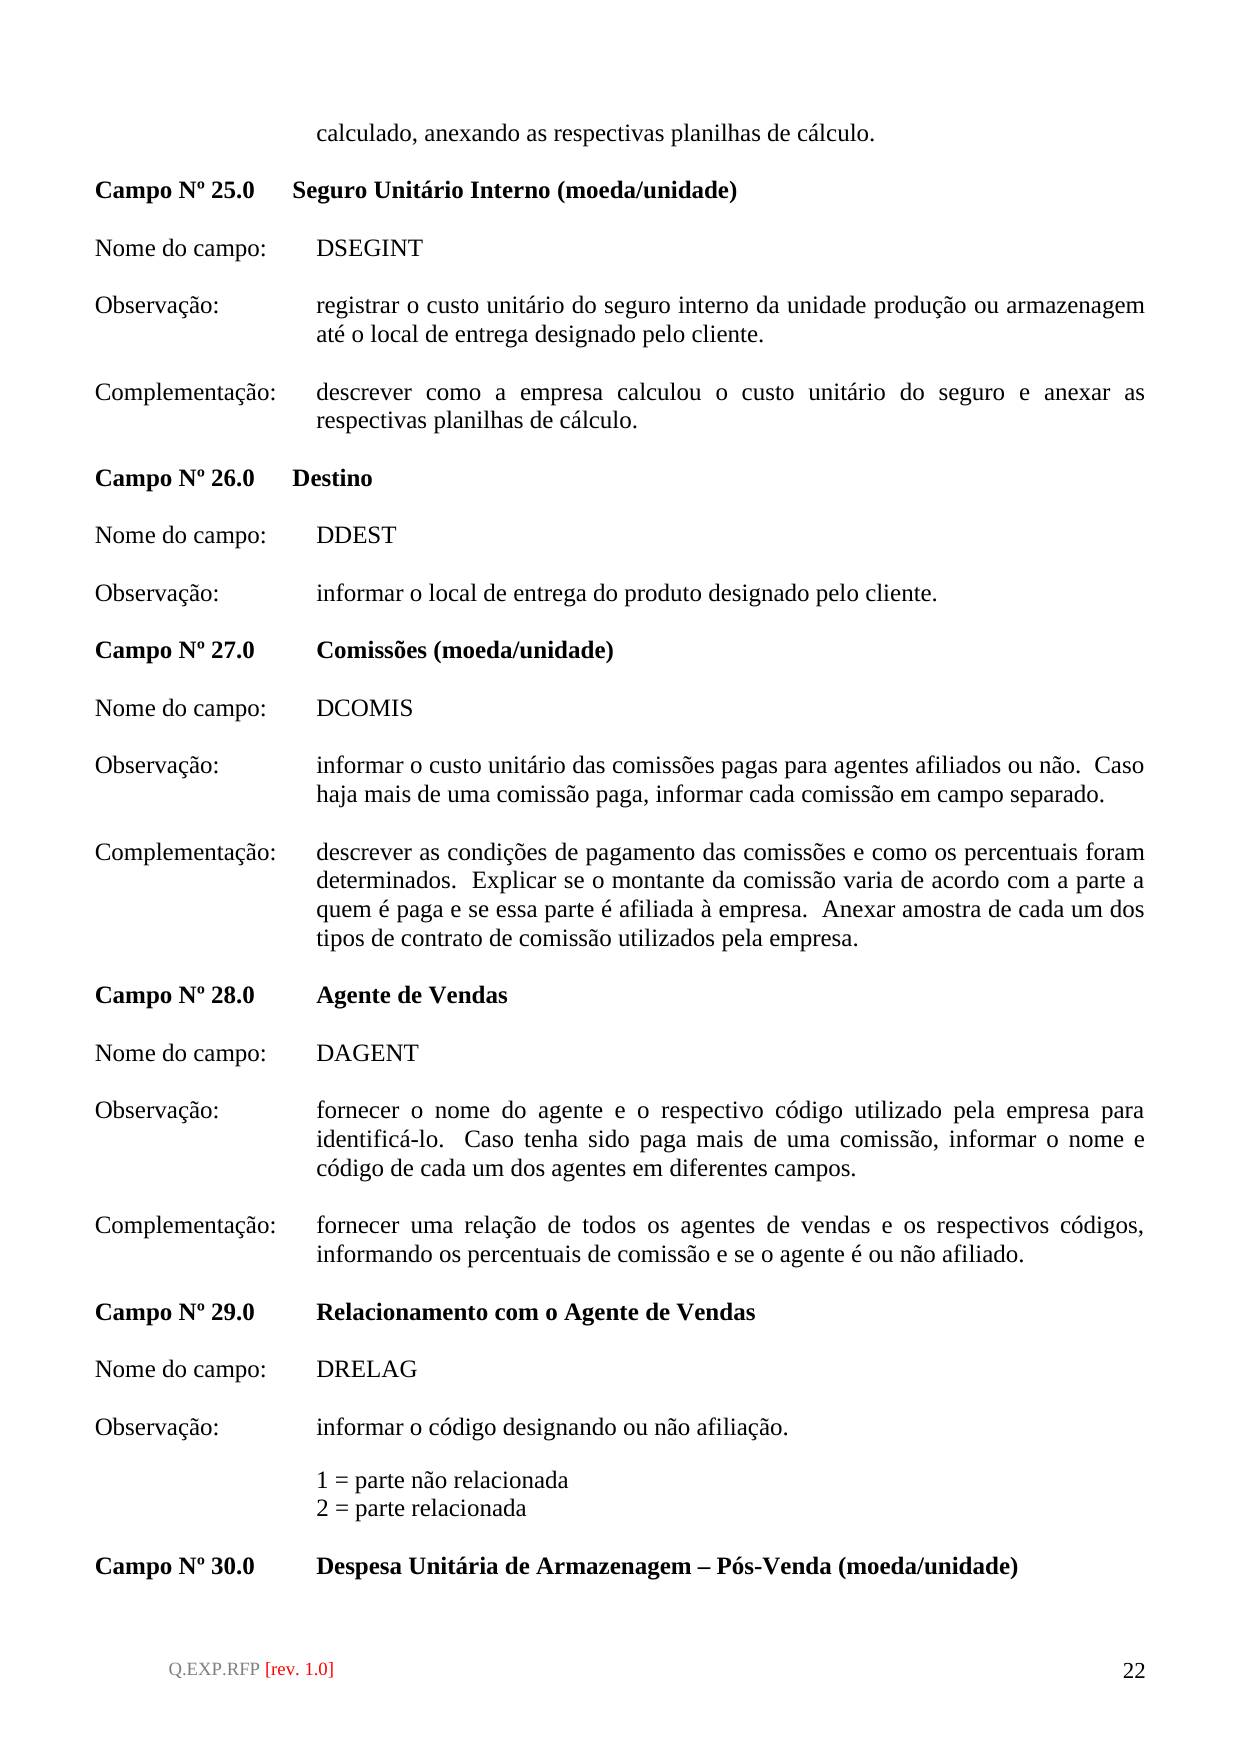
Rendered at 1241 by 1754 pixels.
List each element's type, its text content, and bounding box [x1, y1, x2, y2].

text Observação: fornecer o nome do agente e o respectivo código utilizado pela empresa para identificá-lo. Caso tenha sido paga mais de uma comissão, informar o nome e código de cada um dos agentes em diferentes campos. [94, 1096, 1146, 1182]
text Campo Nº 30.0 Despesa Unitária de Armazenagem – Pós-Venda (moeda/unidade) [94, 1551, 1146, 1580]
text Observação: registrar o custo unitário do seguro interno da unidade produção ou armazenagem até o local de entrega designado pelo cliente. [94, 291, 1146, 348]
text Observação: informar o código designando ou não afiliação. [94, 1412, 1146, 1441]
text Nome do campo: DAGENT [94, 1038, 1146, 1067]
text Nome do campo: DSEGINT [94, 233, 1146, 262]
text Complementação: descrever como a empresa calculou o custo unitário do seguro e anexar as respectivas planilhas de cálculo. [94, 377, 1146, 434]
text Complementação: descrever as condições de pagamento das comissões e como os percentuais foram determinados. Explicar se o montante da comissão varia de acordo com a parte a quem é paga e se essa parte é afiliada à empresa. Anexar amostra de cada um dos tipos de contrato de comissão utilizados pela empresa. [94, 837, 1146, 952]
text Campo Nº 25.0 Seguro Unitário Interno (moeda/unidade) [94, 176, 1146, 204]
text Campo Nº 29.0 Relacionamento com o Agente de Vendas [94, 1297, 1146, 1326]
text Campo Nº 27.0 Comissões (moeda/unidade) [94, 636, 1146, 664]
text Campo Nº 28.0 Agente de Vendas [94, 981, 1146, 1009]
text Observação: informar o custo unitário das comissões pagas para agentes afiliados ou não. Caso haja mais de uma comissão paga, informar cada comissão em campo separado. [94, 751, 1146, 808]
text Observação: informar o local de entrega do produto designado pelo cliente. [94, 578, 1146, 607]
text Complementação: fornecer uma relação de todos os agentes de vendas e os respectivos códigos, informando os percentuais de comissão e se o agente é ou não afiliado. [94, 1211, 1146, 1268]
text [94, 118, 1146, 147]
text Nome do campo: DDEST [94, 521, 1146, 549]
text 2 = parte relacionada [94, 1493, 1146, 1522]
text Campo Nº 26.0 Destino [94, 463, 1146, 492]
text Nome do campo: DCOMIS [94, 693, 1146, 722]
text 1 = parte não relacionada [316, 1465, 1146, 1493]
text Nome do campo: DRELAG [94, 1354, 1146, 1383]
